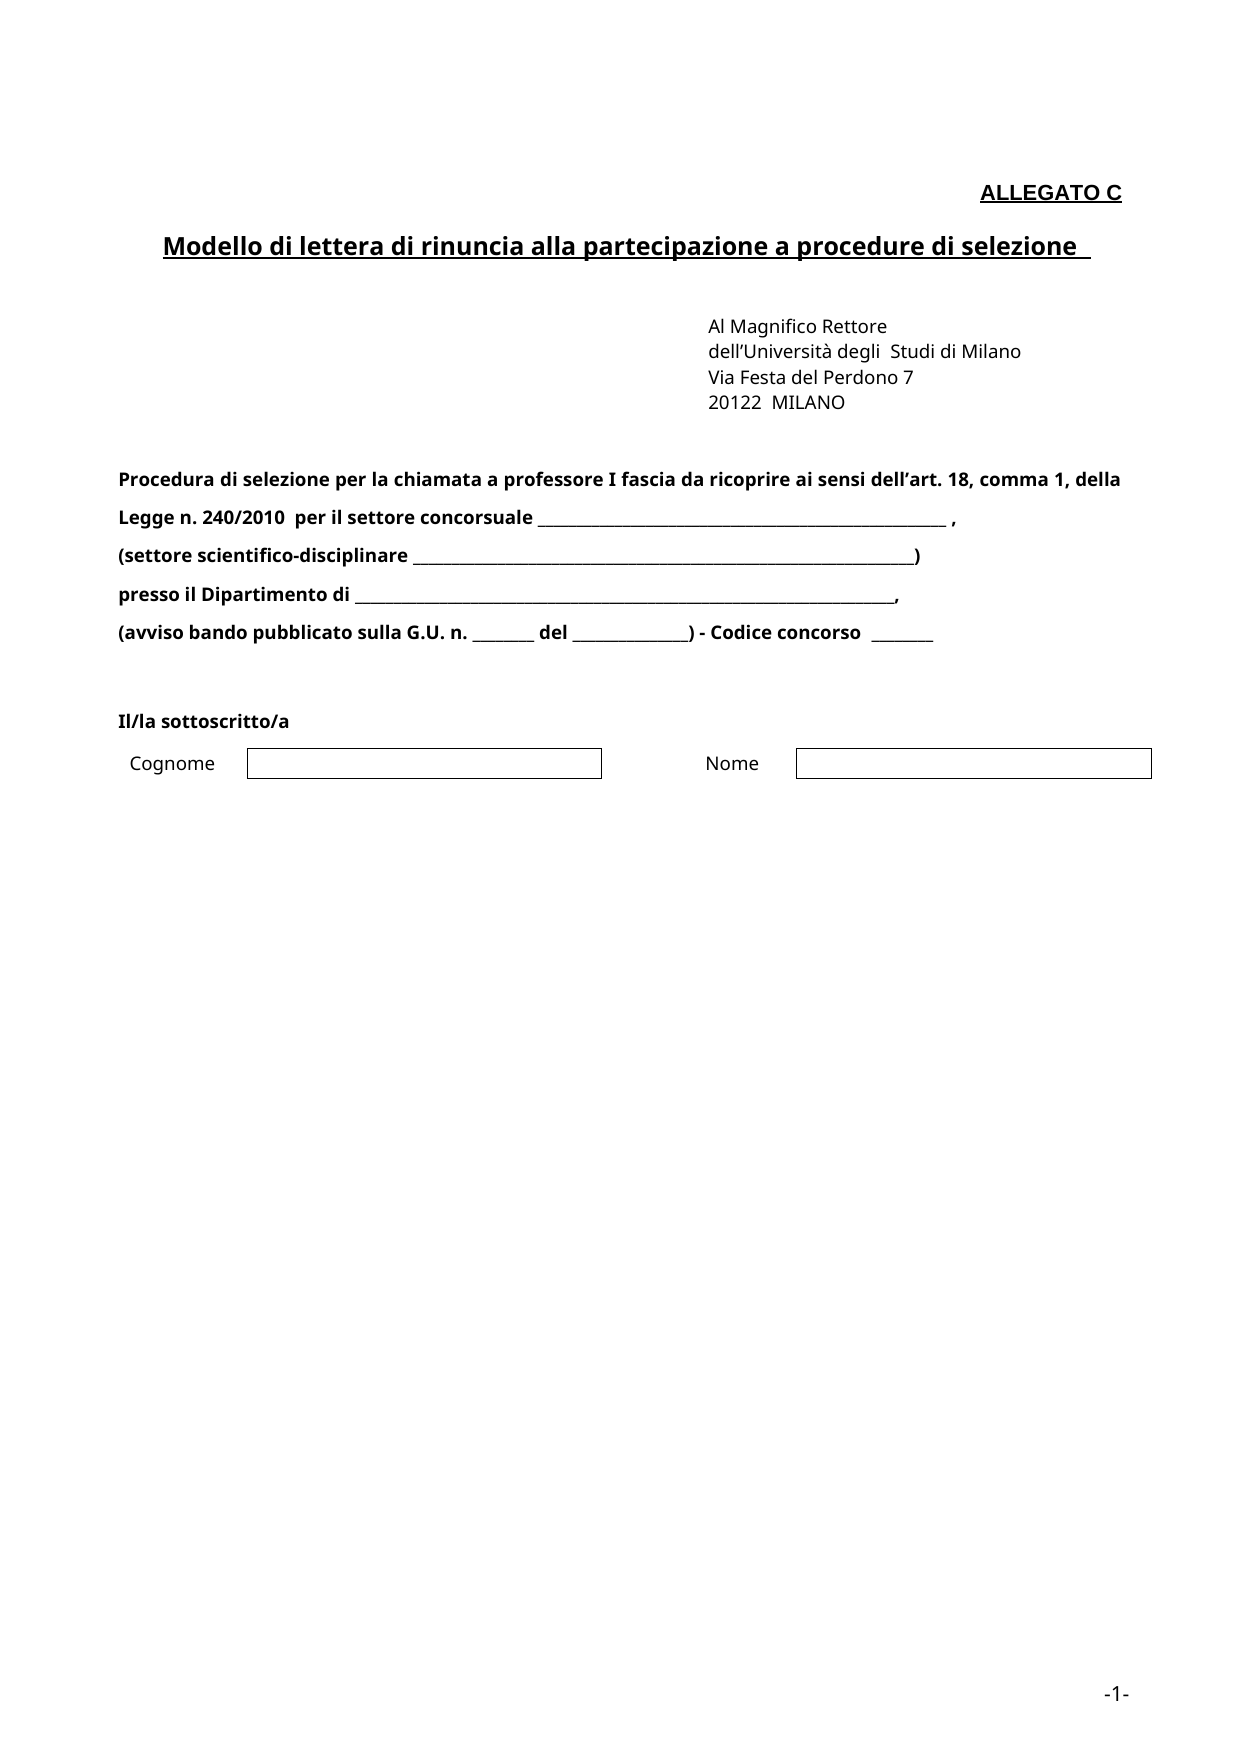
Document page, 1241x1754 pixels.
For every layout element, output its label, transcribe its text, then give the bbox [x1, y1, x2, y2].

text presso il Dipartimento di ______________________________________________________________________, [118, 581, 1122, 606]
text 20122 MILANO [708, 390, 1122, 415]
text Via Festa del Perdono 7 [708, 364, 1122, 390]
text Al Magnifico Rettore [708, 313, 1122, 339]
text ALLEGATO C [118, 179, 1122, 205]
text Modello di lettera di rinuncia alla partecipazione a procedure di selezione [118, 229, 1122, 263]
text Il/la sottoscritto/a [118, 708, 1122, 734]
table_header Cognome [118, 748, 247, 778]
table_header [248, 749, 601, 778]
text (avviso bando pubblicato sulla G.U. n. ________ del _______________) - Codice concorso ________ [118, 619, 1122, 645]
text dell’Università degli Studi di Milano [708, 339, 1122, 364]
text (settore scientifico-disciplinare _________________________________________________________________) [118, 543, 1122, 568]
table_header [797, 749, 1151, 778]
text Procedura di selezione per la chiamata a professore I fascia da ricoprire ai sensi dell’art. 18, comma 1, della Legge n. 240/2010 per il settore concorsuale _____________________________________________________ , [118, 466, 1122, 530]
table_header Nome [602, 748, 796, 778]
